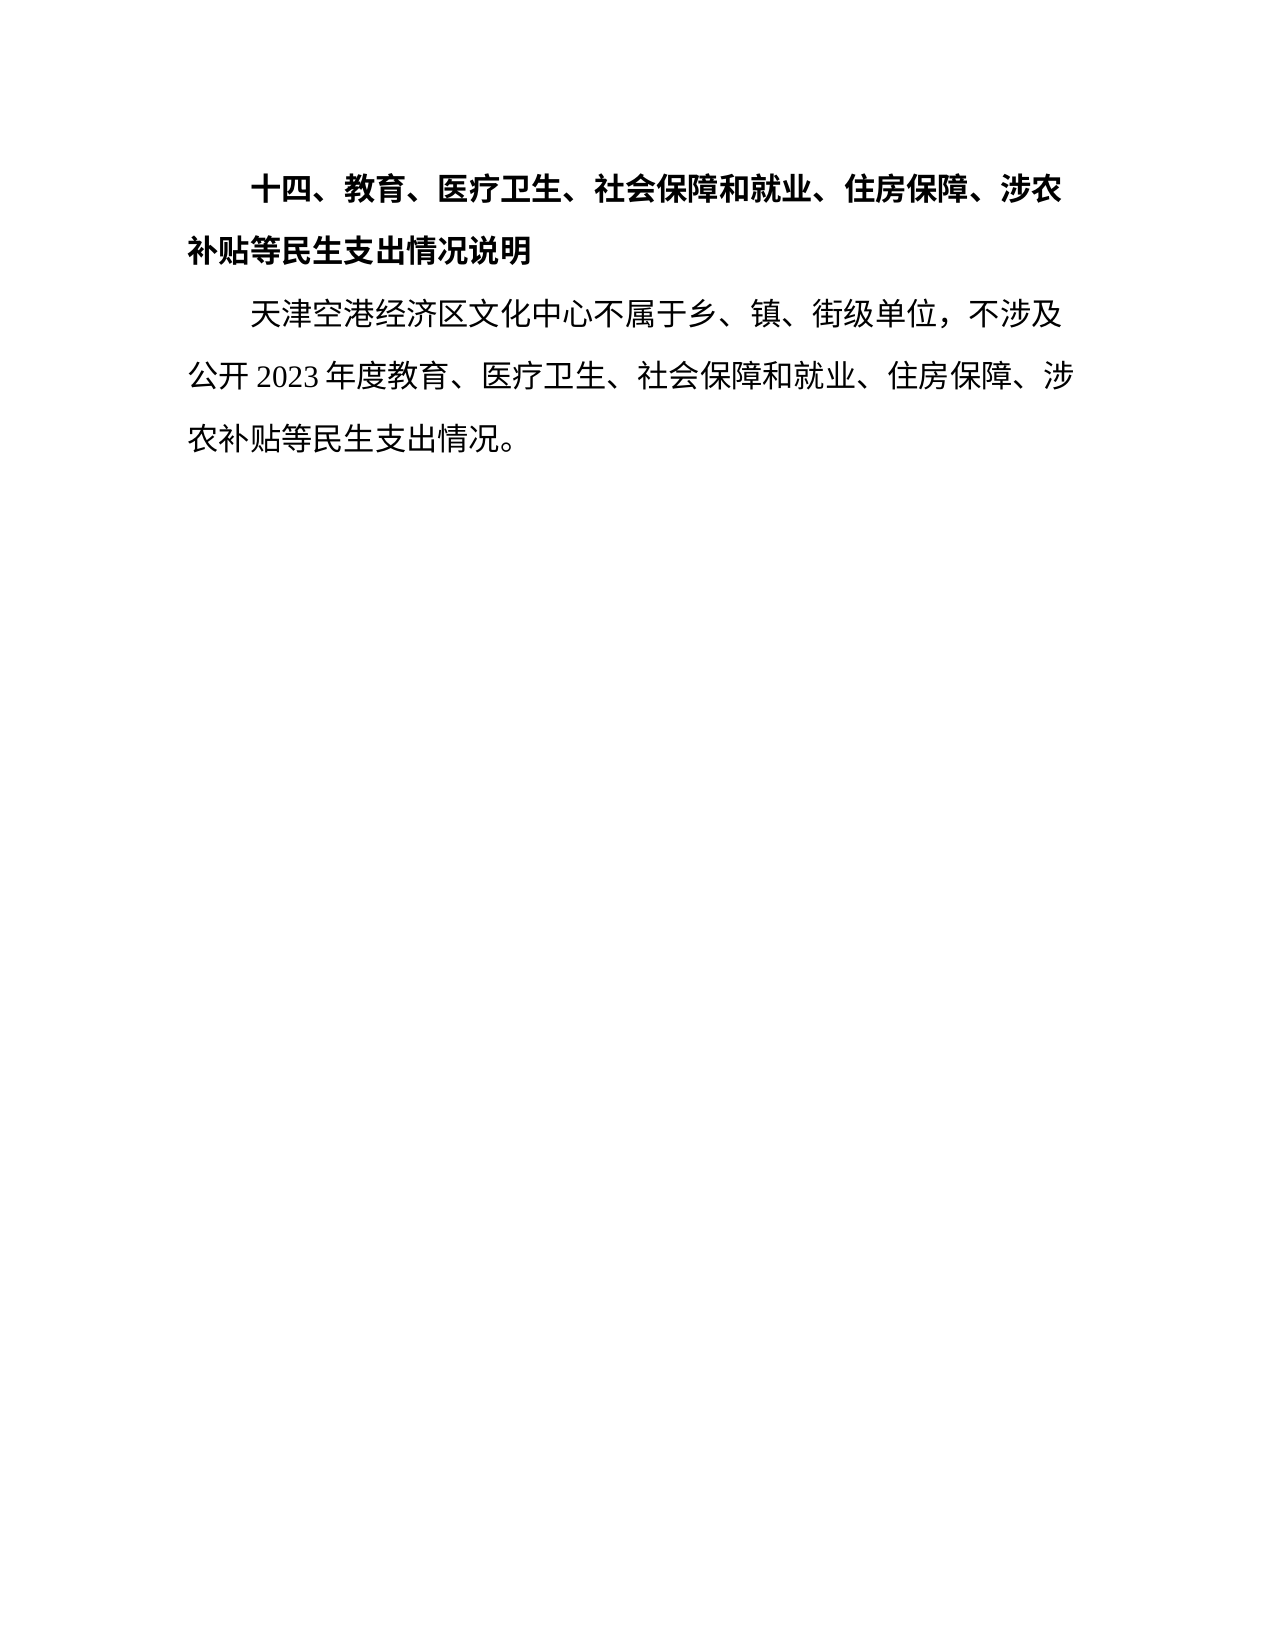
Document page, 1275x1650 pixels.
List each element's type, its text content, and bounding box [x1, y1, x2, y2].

text 十四、教育、医疗卫生、社会保障和就业、住房保障、涉农补贴等民生支出情况说明 [187, 150, 1087, 275]
text 天津空港经济区文化中心不属于乡、镇、街级单位，不涉及公开2023年度教育、医疗卫生、社会保障和就业、住房保障、涉农补贴等民生支出情况。 [187, 275, 1087, 462]
